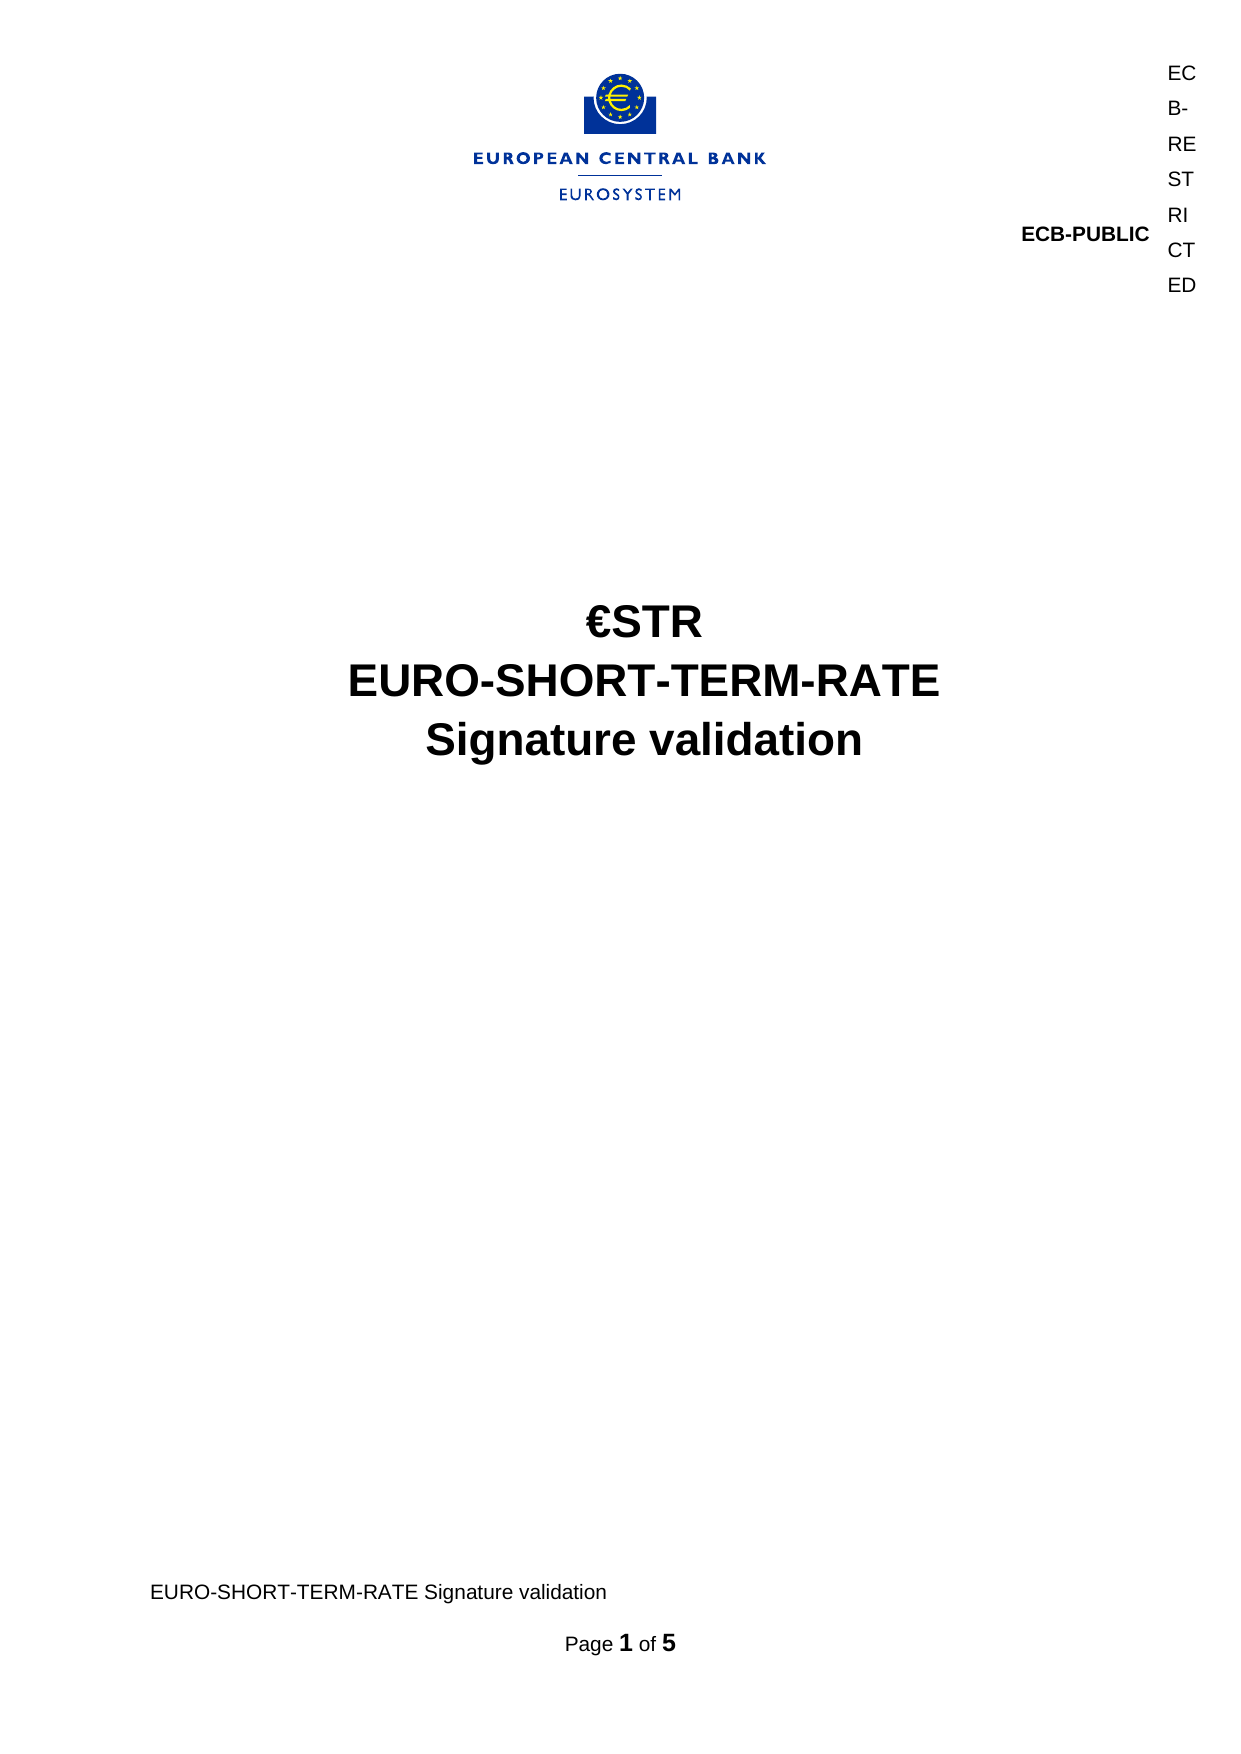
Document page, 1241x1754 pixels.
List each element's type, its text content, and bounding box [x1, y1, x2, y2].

title €STR [139, 594, 1149, 647]
title EURO-SHORT-TERM-RATE [139, 653, 1149, 706]
text ECB-PUBLIC [150, 210, 1149, 246]
title Signature validation [139, 712, 1149, 765]
